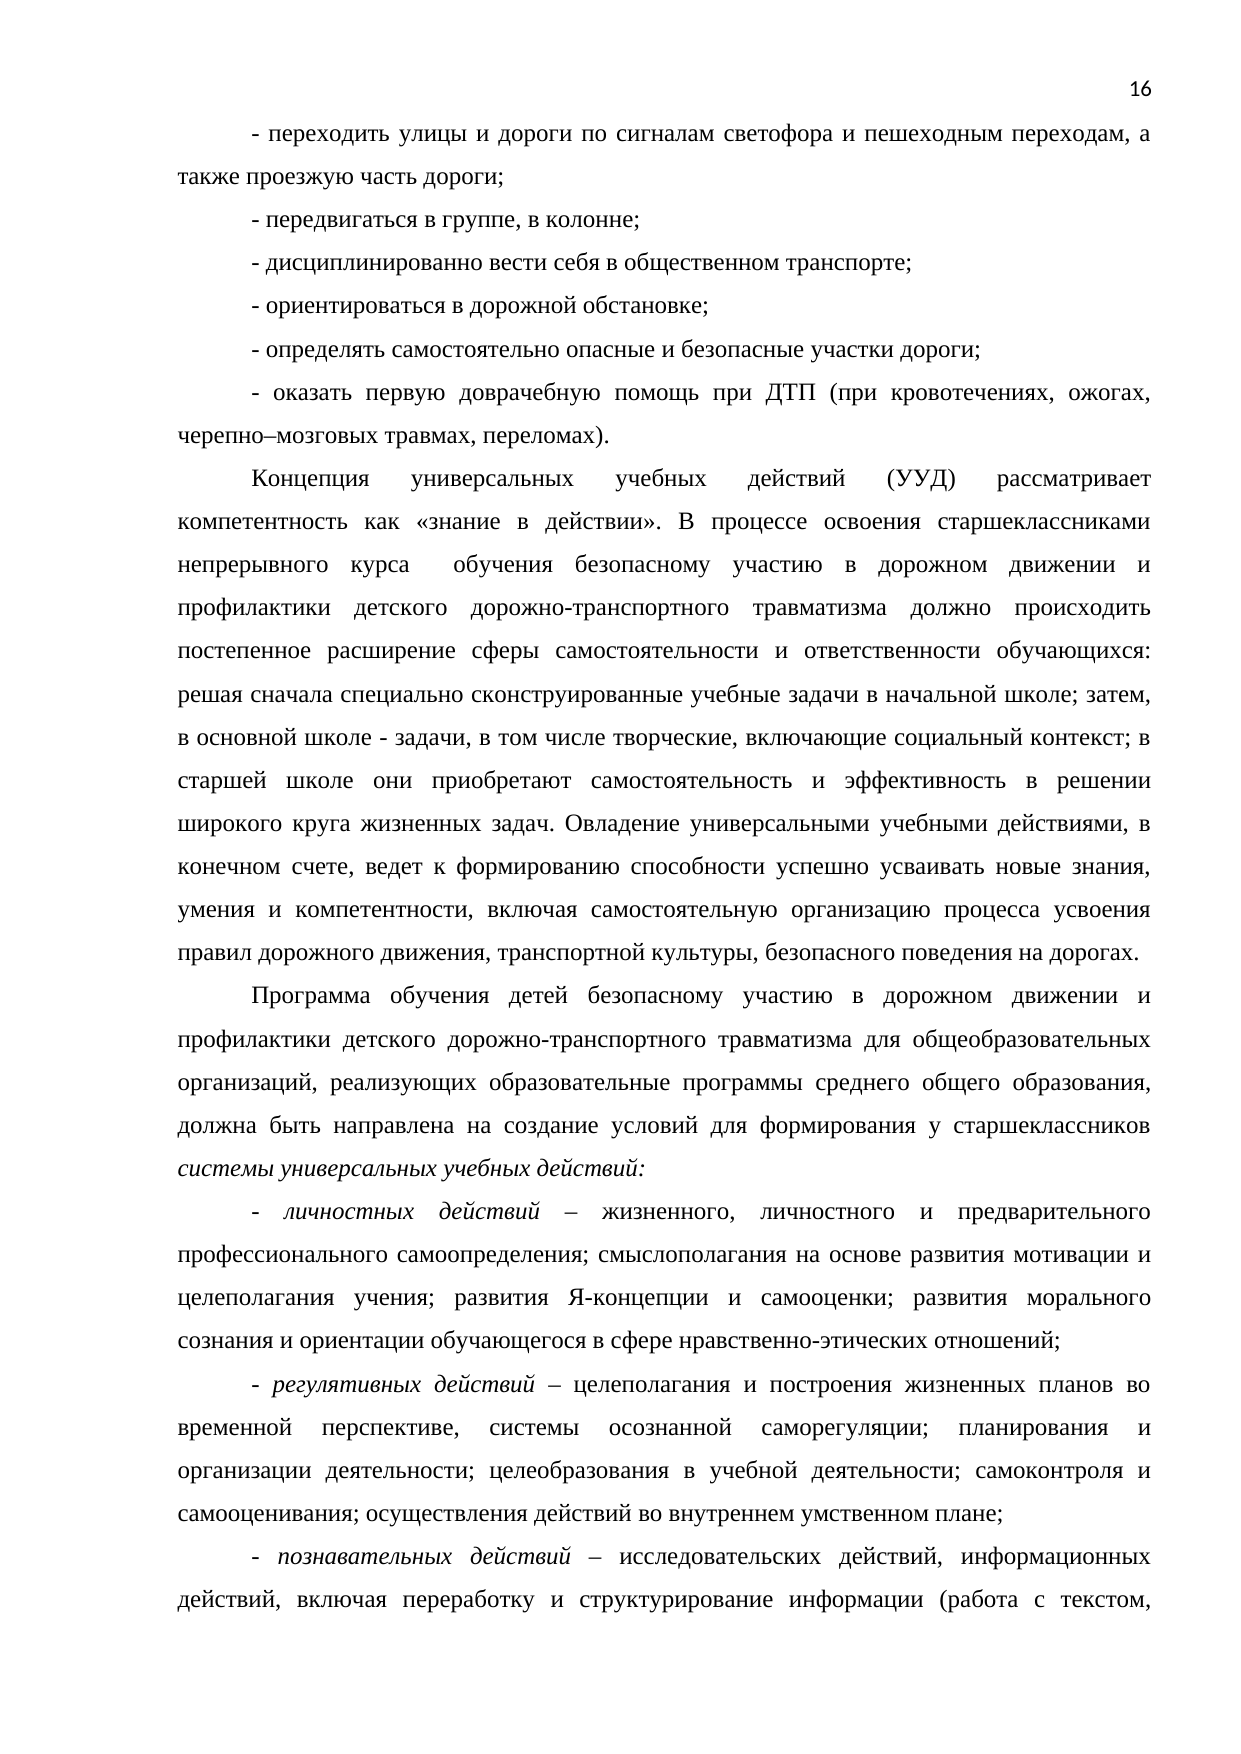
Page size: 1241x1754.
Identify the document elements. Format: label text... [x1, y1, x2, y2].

text - переходить улицы и дороги по сигналам светофора и пешеходным переходам, а также проезжую часть дороги; [177, 118, 1152, 190]
text - регулятивных действий – целеполагания и построения жизненных планов во временной перспективе, системы осознанной саморегуляции; планирования и организации деятельности; целеобразования в учебной деятельности; самоконтроля и самооценивания; осуществления действий во внутреннем умственном плане; [177, 1369, 1152, 1527]
text - дисциплинированно вести себя в общественном транспорте; [177, 247, 1152, 276]
text - личностных действий – жизненного, личностного и предварительного профессионального самоопределения; смыслополагания на основе развития мотивации и целеполагания учения; развития Я-концепции и самооценки; развития морального сознания и ориентации обучающегося в сфере нравственно-этических отношений; [177, 1196, 1152, 1354]
text - ориентироваться в дорожной обстановке; [177, 291, 1152, 319]
text - оказать первую доврачебную помощь при ДТП (при кровотечениях, ожогах, черепно–мозговых травмах, переломах). [177, 377, 1152, 449]
text - определять самостоятельно опасные и безопасные участки дороги; [177, 334, 1152, 362]
text Концепция универсальных учебных действий (УУД) рассматривает компетентность как «знание в действии». В процессе освоения старшеклассниками непрерывного курса обучения безопасному участию в дорожном движении и профилактики детского дорожно-транспортного травматизма должно происходить постепенное расширение сферы самостоятельности и ответственности обучающихся: решая сначала специально сконструированные учебные задачи в начальной школе; затем, в основной школе - задачи, в том числе творческие, включающие социальный контекст; в старшей школе они приобретают самостоятельность и эффективность в решении широкого круга жизненных задач. Овладение универсальными учебными действиями, в конечном счете, ведет к формированию способности успешно усваивать новые знания, умения и компетентности, включая самостоятельную организацию процесса усвоения правил дорожного движения, транспортной культуры, безопасного поведения на дорогах. [177, 463, 1152, 966]
text - передвигаться в группе, в колонне; [177, 204, 1152, 233]
text Программа обучения детей безопасному участию в дорожном движении и профилактики детского дорожно-транспортного травматизма для общеобразовательных организаций, реализующих образовательные программы среднего общего образования, должна быть направлена на создание условий для формирования у старшеклассников системы универсальных учебных действий: [177, 981, 1152, 1182]
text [177, 1541, 1152, 1613]
